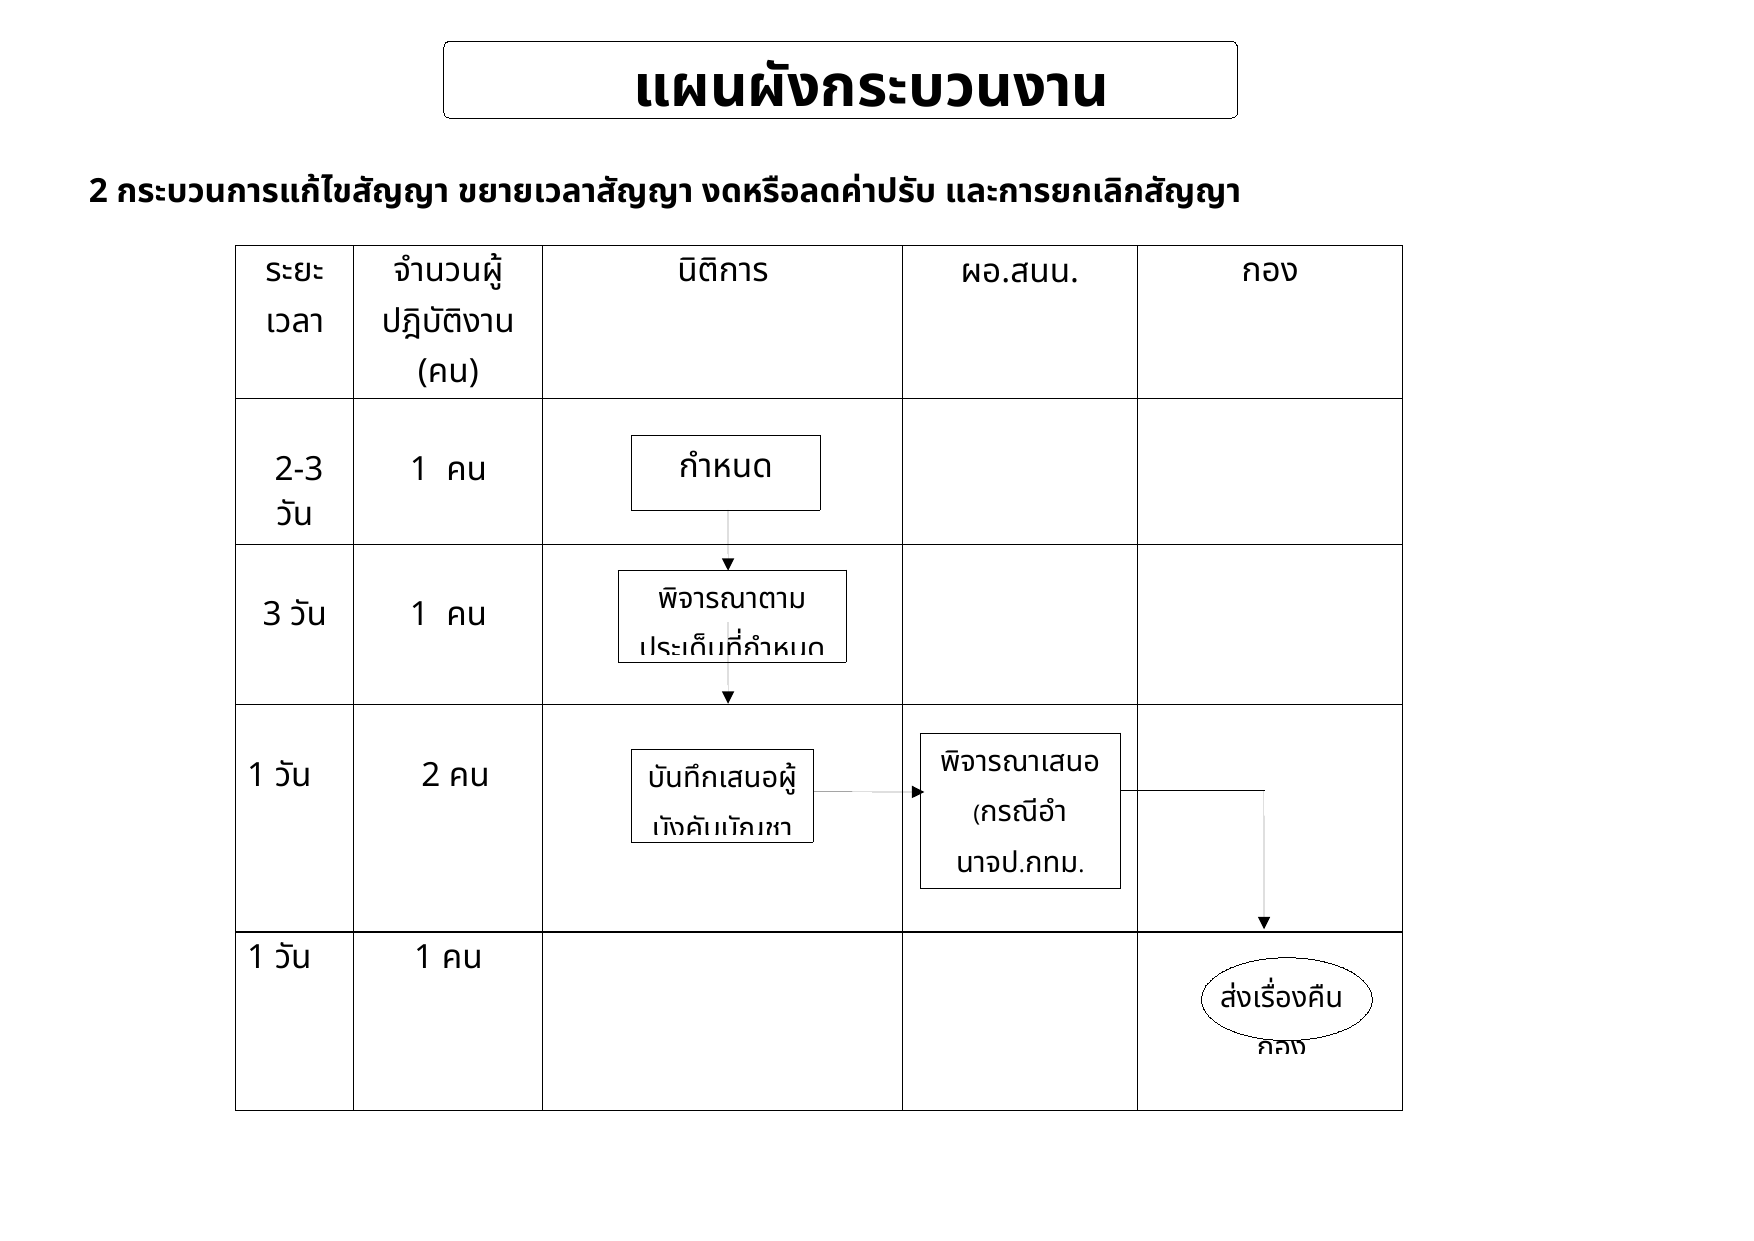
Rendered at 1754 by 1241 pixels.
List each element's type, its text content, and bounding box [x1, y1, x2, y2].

table_cell [1138, 933, 1402, 1109]
text 2 กระบวนการแก้ไขสัญญา ขยายเวลาสัญญา งดหรือลดค่าปรับ และการยกเลิกสัญญา [89, 166, 1654, 217]
table_cell [543, 705, 902, 931]
table_header นิติการ [543, 246, 902, 398]
table_cell 1 คน [354, 545, 542, 704]
table_cell [543, 933, 902, 1109]
table_cell [903, 705, 1137, 791]
table_cell 1 คน [354, 399, 542, 543]
table_cell 2-3 วัน [236, 399, 353, 543]
table_cell 2 คน [354, 705, 542, 931]
table_header ผอ.สนน. [903, 246, 1137, 398]
table_cell [543, 545, 728, 704]
table_cell 3 วัน [236, 545, 353, 704]
table_cell [903, 933, 1137, 1109]
table_cell 1 คน [354, 933, 542, 1109]
table_cell 1 วัน [236, 705, 353, 931]
table_cell [729, 545, 902, 704]
text แผนผังกระบวนงาน [89, 44, 1654, 132]
table_header ระยะเวลา [236, 246, 353, 398]
table_header จำนวนผู้ปฎิบัติงาน (คน) [354, 246, 542, 398]
table_cell [543, 399, 902, 543]
table_cell [1138, 399, 1402, 543]
table_cell [903, 399, 1137, 543]
table_header กอง [1138, 246, 1402, 398]
table_cell [903, 791, 1137, 931]
table_cell [1138, 545, 1402, 704]
table_cell [1138, 705, 1402, 931]
table_cell [903, 545, 1137, 704]
table_cell 1 วัน [236, 933, 353, 1109]
